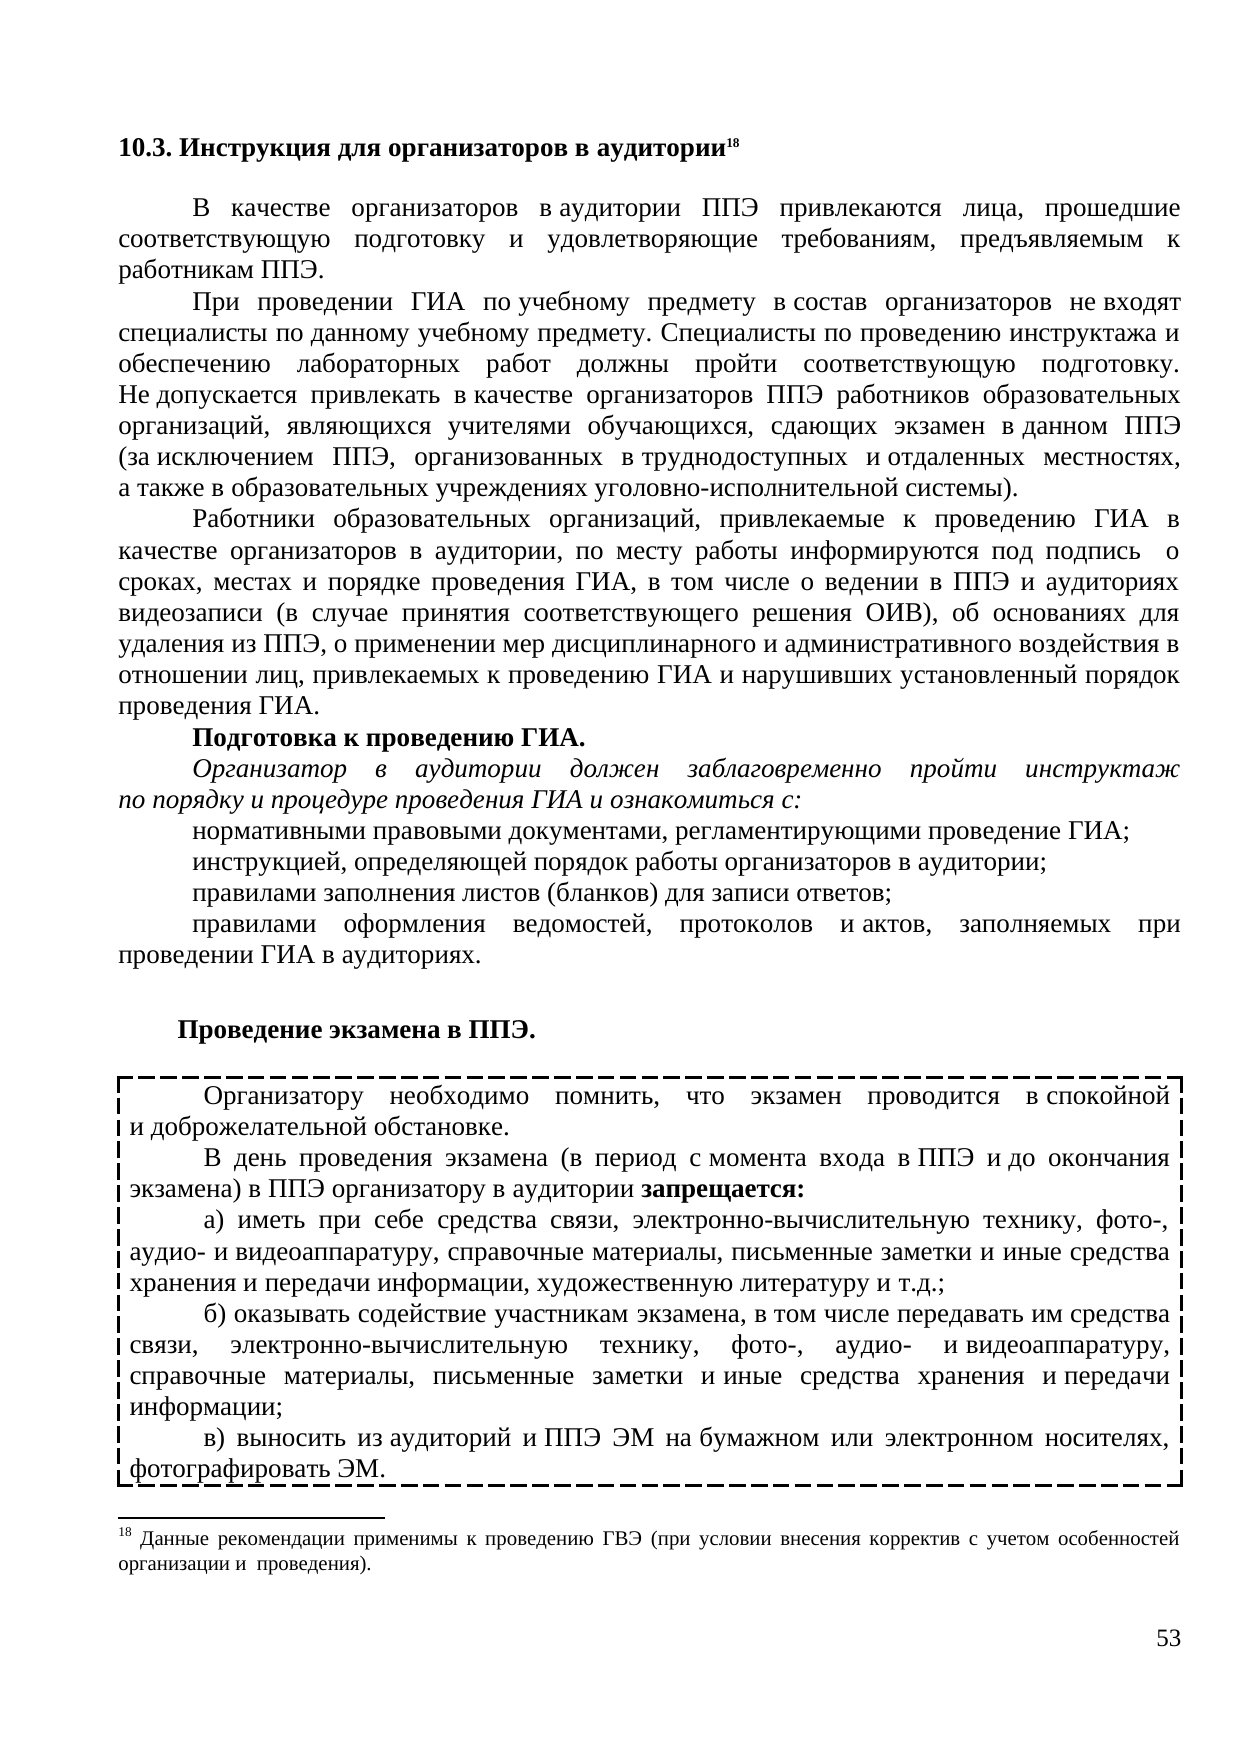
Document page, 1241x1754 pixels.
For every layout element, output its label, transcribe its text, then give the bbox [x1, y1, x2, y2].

subtitle 10.3. Инструкция для организаторов в аудитории [118, 131, 1181, 162]
table_header Организатору необходимо помнить, что экзамен проводится в спокойной и доброжелательной обстановке. В день проведения экзамена (в период с момента входа в ППЭ и до окончания экзамена) в ППЭ организатору в аудитории запрещается: а) иметь при себе средства связи, электронно-вычислительную технику, фото-, аудио- и видеоаппаратуру, справочные материалы, письменные заметки и иные средства хранения и передачи информации, художественную литературу и т.д.; б) оказывать содействие участникам экзамена, в том числе передавать им средства связи, электронно-вычислительную технику, фото-, аудио- и видеоаппаратуру, справочные материалы, письменные заметки и иные средства хранения и передачи информации; в) выносить из аудиторий и ППЭ ЭМ на бумажном или электронном носителях, фотографировать ЭМ. [118, 1076, 1181, 1484]
text В качестве организаторов в аудитории ППЭ привлекаются лица, прошедшие соответствующую подготовку и удовлетворяющие требованиям, предъявляемым к работникам ППЭ. [118, 191, 1181, 284]
text правилами оформления ведомостей, протоколов и актов, заполняемых при проведении ГИА в аудиториях. [118, 907, 1181, 970]
text инструкцией, определяющей порядок работы организаторов в аудитории; [118, 845, 1181, 876]
text Подготовка к проведению ГИА. [118, 721, 1181, 752]
text Работники образовательных организаций, привлекаемые к проведению ГИА в качестве организаторов в аудитории, по месту работы информируются под подпись о сроках, местах и порядке проведения ГИА, в том числе о ведении в ППЭ и аудиториях видеозаписи (в случае принятия соответствующего решения ОИВ), об основаниях для удаления из ППЭ, о применении мер дисциплинарного и административного воздействия в отношении лиц, привлекаемых к проведению ГИА и нарушивших установленный порядок проведения ГИА. [118, 503, 1181, 721]
list Проведение экзамена в ППЭ. [177, 1013, 1181, 1044]
text правилами заполнения листов (бланков) для записи ответов; [118, 876, 1181, 907]
text нормативными правовыми документами, регламентирующими проведение ГИА; [118, 814, 1181, 845]
text Организатор в аудитории должен заблаговременно пройти инструктаж по порядку и процедуре проведения ГИА и ознакомиться с: [118, 752, 1181, 814]
text При проведении ГИА по учебному предмету в состав организаторов не входят специалисты по данному учебному предмету. Специалисты по проведению инструктажа и обеспечению лабораторных работ должны пройти соответствующую подготовку. Не допускается привлекать в качестве организаторов ППЭ работников образовательных организаций, являющихся учителями обучающихся, сдающих экзамен в данном ППЭ (за исключением ППЭ, организованных в труднодоступных и отдаленных местностях, а также в образовательных учреждениях уголовно-исполнительной системы). [118, 284, 1181, 503]
